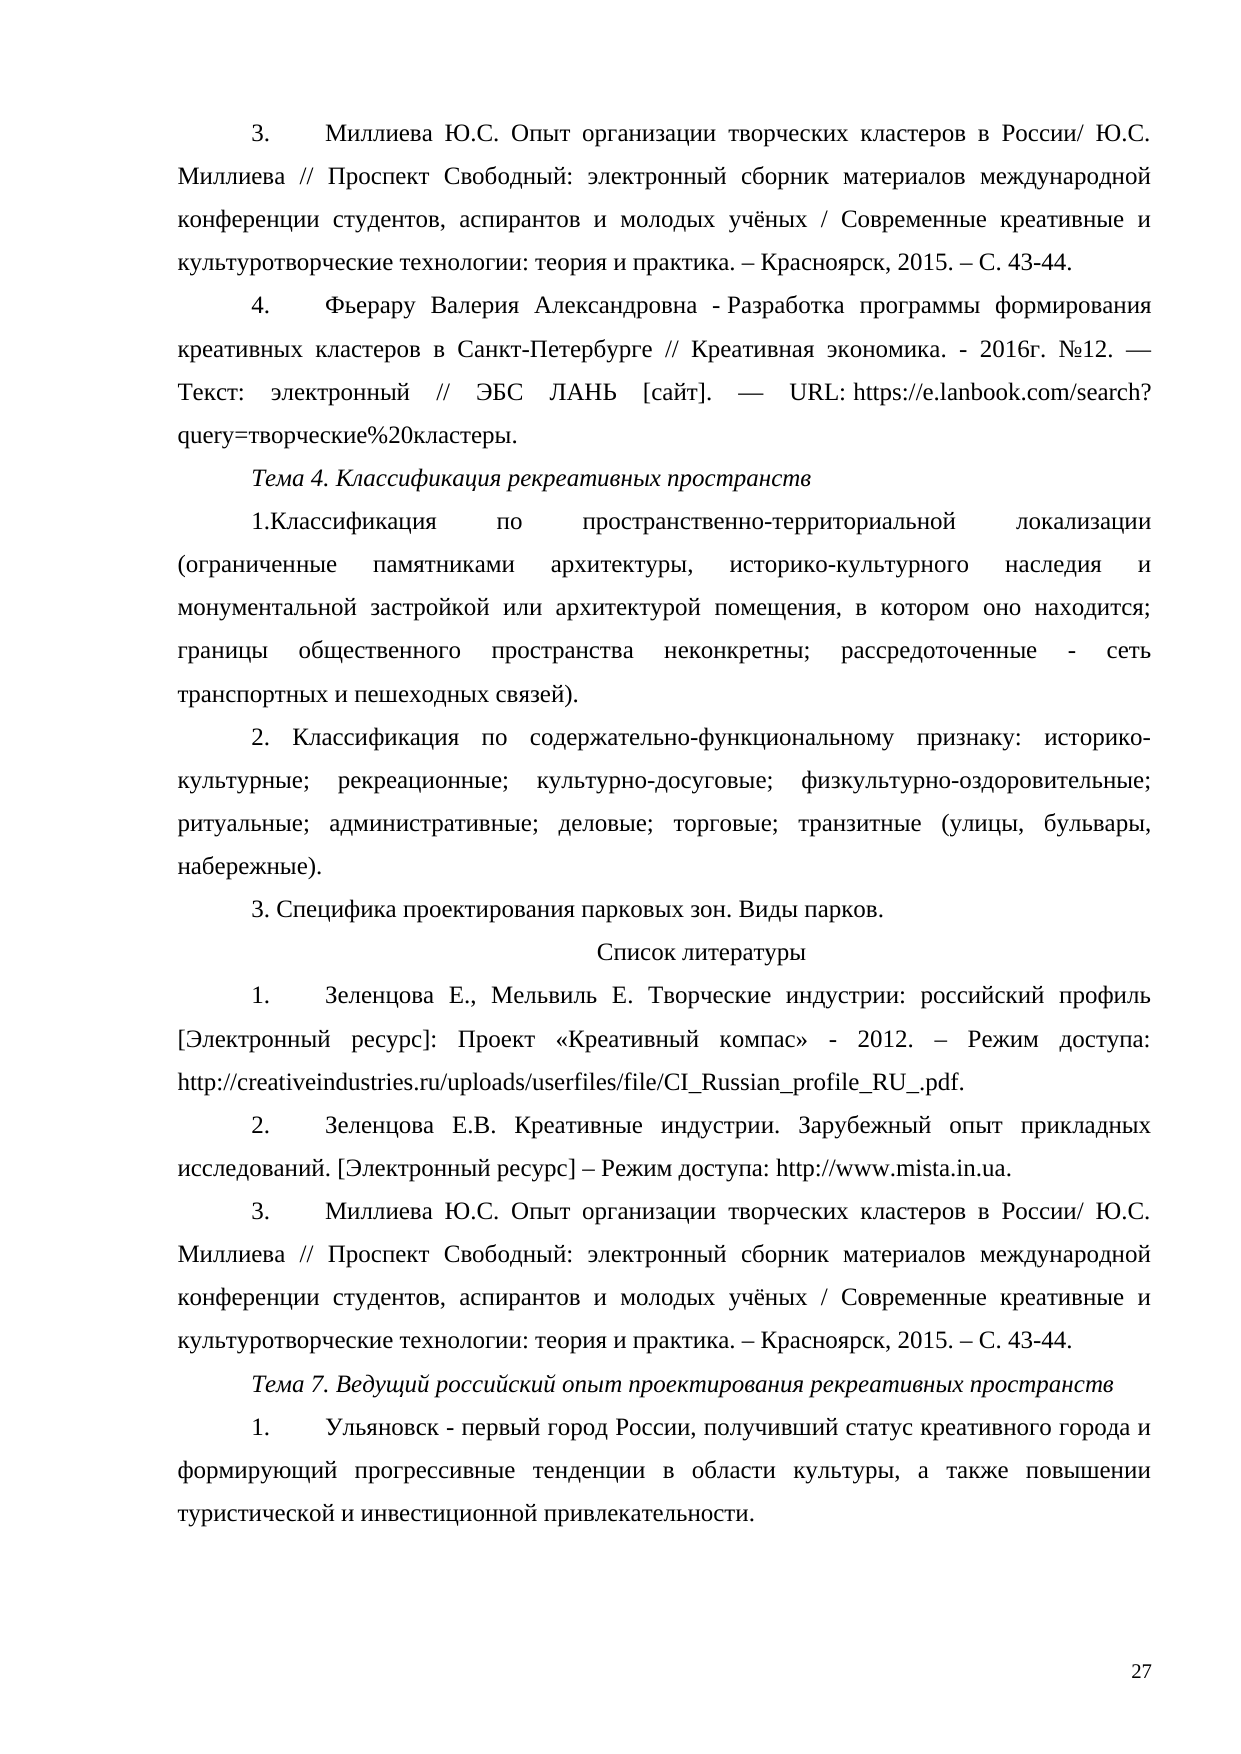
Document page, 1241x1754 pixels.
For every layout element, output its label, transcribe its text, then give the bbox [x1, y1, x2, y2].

list Миллиева Ю.С. Опыт организации творческих кластеров в России/ Ю.С. Миллиева // Проспект Свободный: электронный сборник материалов международной конференции студентов, аспирантов и молодых учёных / Современные креативные и культуротворческие технологии: теория и практика. – Красноярск, 2015. – С. 43-44. [177, 118, 1152, 276]
text 3. Миллиева Ю.С. Опыт организации творческих кластеров в России/ Ю.С. Миллиева // Проспект Свободный: электронный сборник материалов международной конференции студентов, аспирантов и молодых учёных / Современные креативные и культуротворческие технологии: теория и практика. – Красноярск, 2015. – С. 43-44. [177, 1196, 1152, 1354]
list 3. Специфика проектирования парковых зон. Виды парков. [177, 894, 1152, 923]
text Тема 7. Ведущий российский опыт проектирования рекреативных пространств [177, 1369, 1152, 1397]
text 2. Зеленцова Е.В. Креативные индустрии. Зарубежный опыт прикладных исследований. [Электронный ресурс] – Режим доступа: http://www.mista.in.ua. [177, 1110, 1152, 1182]
list Фьерару Валерия Александровна - Разработка программы формирования креативных кластеров в Санкт-Петербурге // Креативная экономика. - 2016г. №12. — Текст: электронный // ЭБС ЛАНЬ [сайт]. — URL: https://e.lanbook.com/search?query=творческие%20кластеры. [177, 291, 1152, 449]
list 2. Классификация по содержательно-функциональному признаку: историко-культурные; рекреационные; культурно-досуговые; физкультурно-оздоровительные; ритуальные; административные; деловые; торговые; транзитные (улицы, бульвары, набережные). [177, 722, 1152, 880]
text 1. Зеленцова Е., Мельвиль Е. Творческие индустрии: российский профиль [Электронный ресурс]: Проект «Креативный компас» - 2012. – Режим доступа: http://creativeindustries.ru/uploads/userfiles/file/CI_Russian_profile_RU_.pdf. [177, 981, 1152, 1096]
list 1.Классификация по пространственно-территориальной локализации (ограниченные памятниками архитектуры, историко-культурного наследия и монументальной застройкой или архитектурой помещения, в котором оно находится; границы общественного пространства неконкретны; рассредоточенные - сеть транспортных и пешеходных связей). [177, 506, 1152, 707]
list Ульяновск - первый город России, получивший статус креативного города и формирующий прогрессивные тенденции в области культуры, а также повышении туристической и инвестиционной привлекательности. [177, 1412, 1152, 1527]
list Список литературы [177, 937, 1152, 966]
list Тема 4. Классификация рекреативных пространств [177, 463, 1152, 492]
